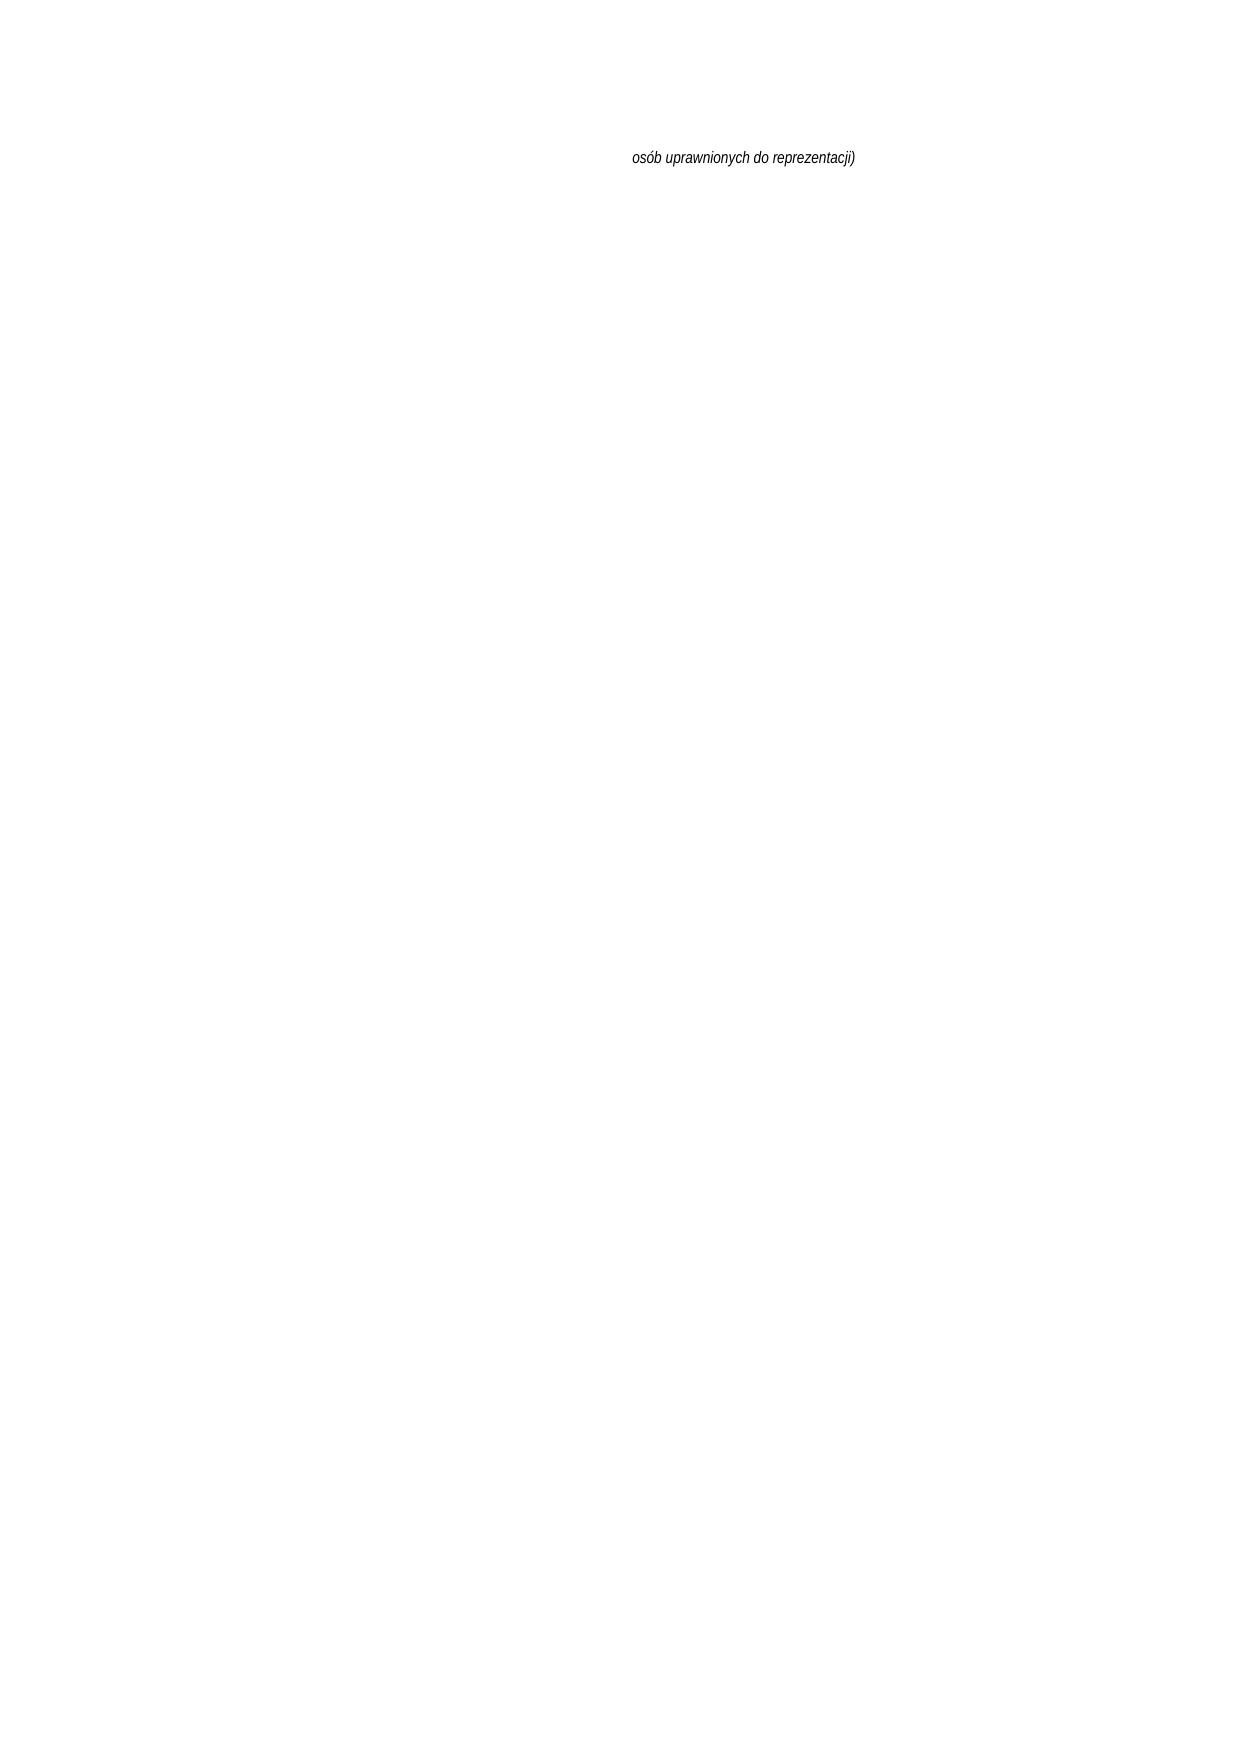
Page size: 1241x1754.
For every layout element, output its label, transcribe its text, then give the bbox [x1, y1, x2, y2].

text osób uprawnionych do reprezentacji) [516, 148, 1093, 167]
